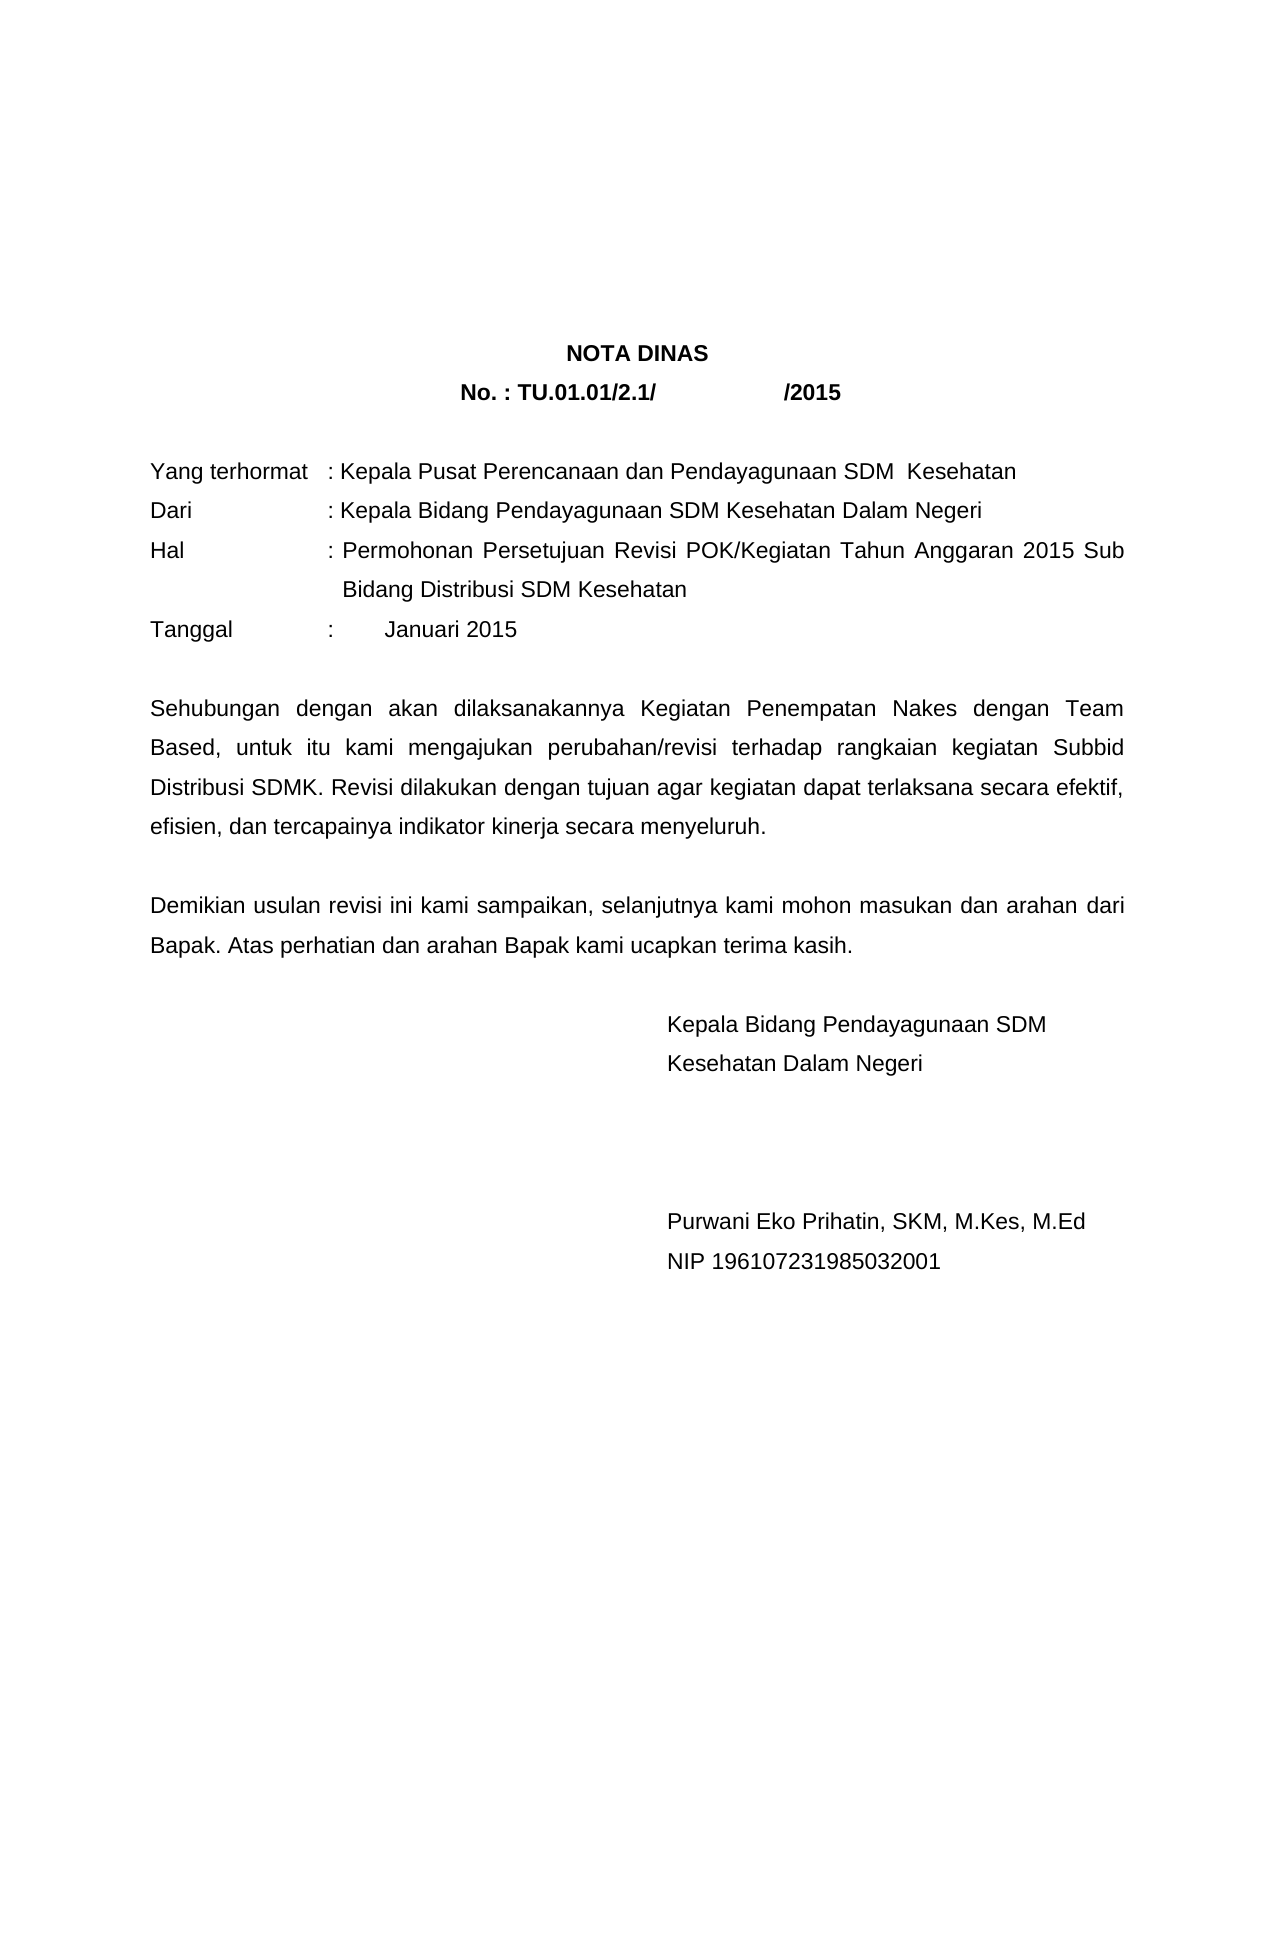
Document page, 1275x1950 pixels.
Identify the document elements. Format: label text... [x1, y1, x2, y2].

text Purwani Eko Prihatin, SKM, M.Kes, M.Ed [667, 1208, 1124, 1234]
text Kepala Bidang Pendayagunaan SDM Kesehatan Dalam Negeri [667, 1011, 1124, 1077]
text Hal : Permohonan Persetujuan Revisi POK/Kegiatan Tahun Anggaran 2015 Sub Bidang Distribusi SDM Kesehatan [150, 537, 1124, 603]
text NIP 196107231985032001 [667, 1248, 1124, 1274]
text Yang terhormat : Kepala Pusat Perencanaan dan Pendayagunaan SDM Kesehatan [150, 458, 1124, 484]
text Tanggal : Januari 2015 [150, 616, 1124, 642]
text No. : TU.01.01/2.1/ /2015 [460, 379, 1124, 405]
text Dari : Kepala Bidang Pendayagunaan SDM Kesehatan Dalam Negeri [150, 497, 1124, 524]
text NOTA DINAS [150, 339, 1124, 366]
text Demikian usulan revisi ini kami sampaikan, selanjutnya kami mohon masukan dan arahan dari Bapak. Atas perhatian dan arahan Bapak kami ucapkan terima kasih. [150, 892, 1124, 958]
text Sehubungan dengan akan dilaksanakannya Kegiatan Penempatan Nakes dengan Team Based, untuk itu kami mengajukan perubahan/revisi terhadap rangkaian kegiatan Subbid Distribusi SDMK. Revisi dilakukan dengan tujuan agar kegiatan dapat terlaksana secara efektif, efisien, dan tercapainya indikator kinerja secara menyeluruh. [150, 695, 1124, 840]
